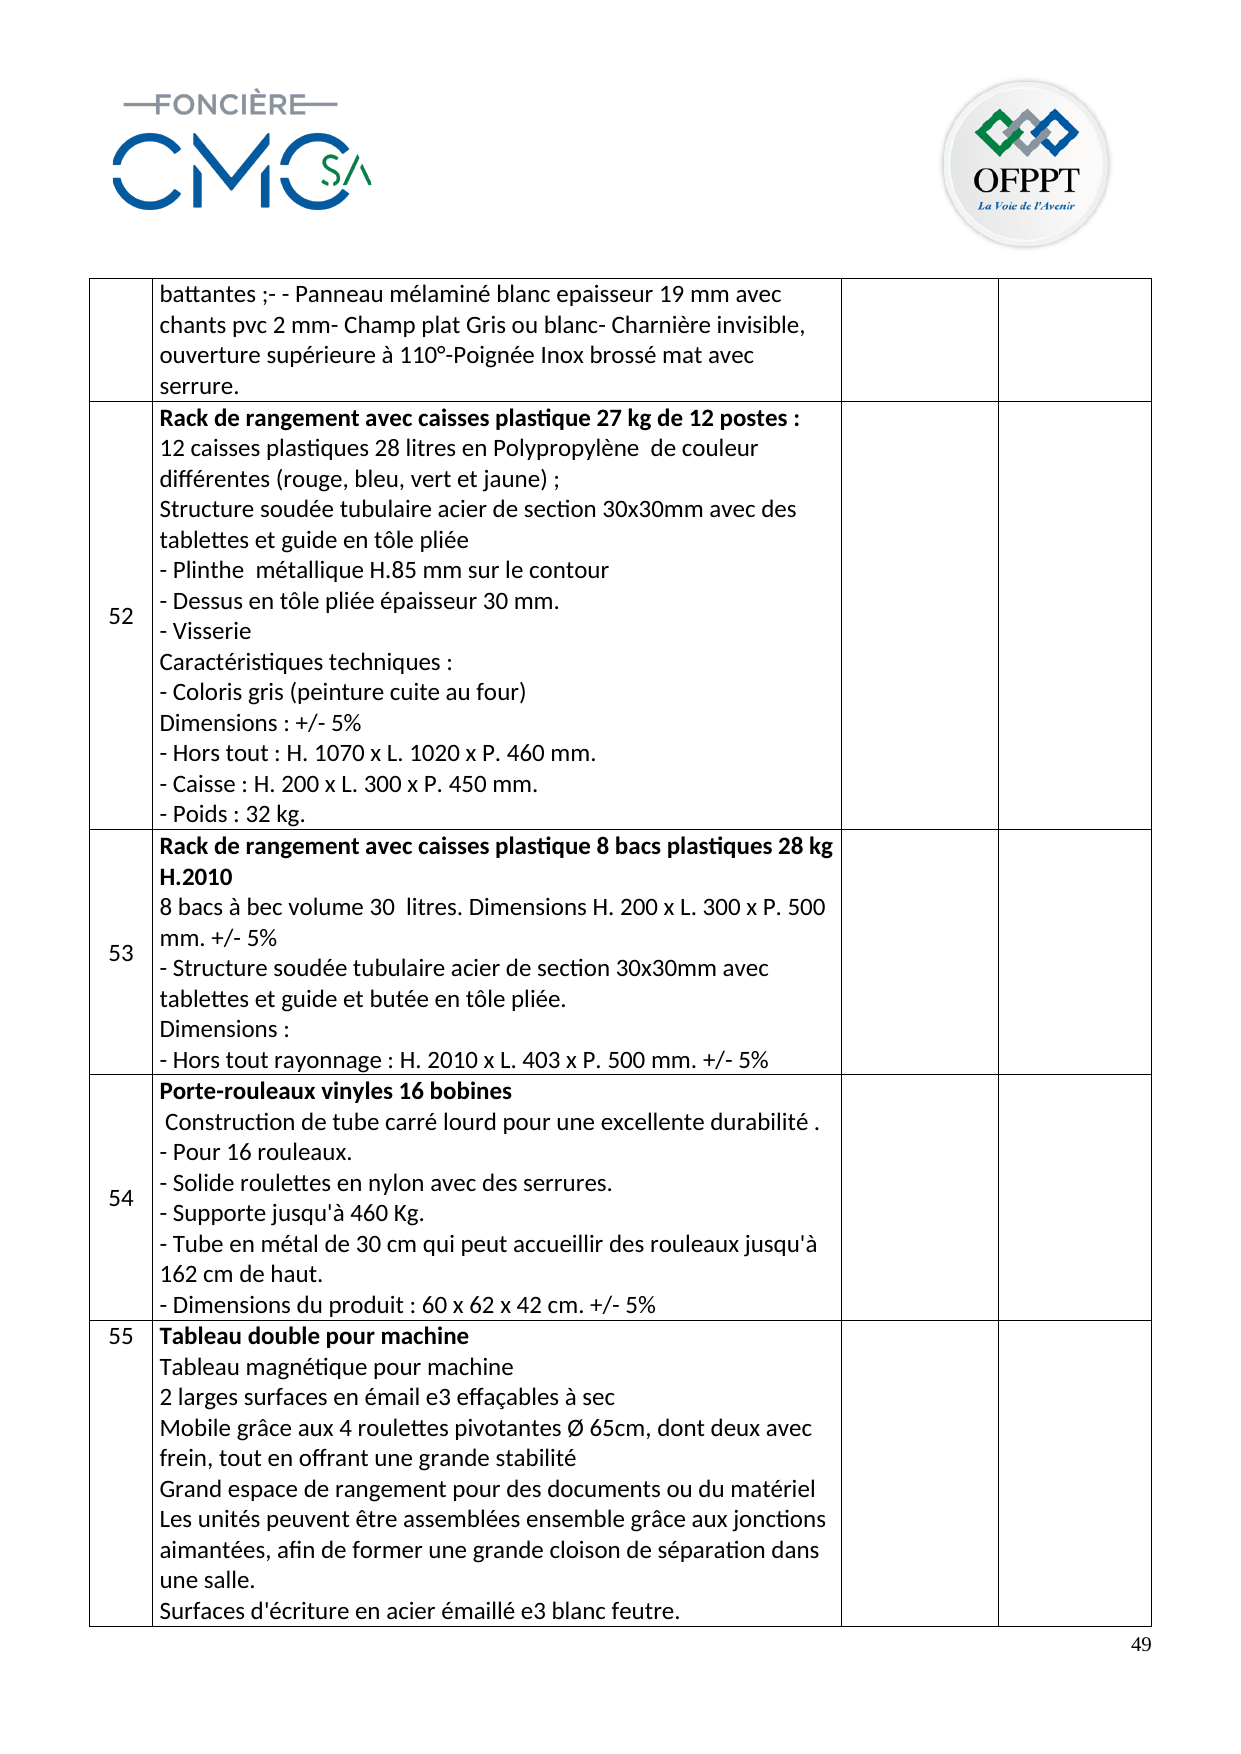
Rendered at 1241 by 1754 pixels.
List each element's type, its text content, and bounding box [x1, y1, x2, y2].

picture [112, 88, 372, 210]
table_cell [999, 279, 1151, 401]
table_cell 52 [90, 402, 152, 829]
table_cell [842, 1321, 998, 1626]
table_cell [999, 1075, 1151, 1319]
table_cell [999, 402, 1151, 829]
table_cell [842, 402, 998, 829]
table_cell [999, 830, 1151, 1074]
table_cell Rack de rangement avec caisses plastique 8 bacs plastiques 28 kg H.2010 8 bacs à bec volume 30 litres. Dimensions H. 200 x L. 300 x P. 500 mm. +/- 5% - Structure soudée tubulaire acier de section 30x30mm avec tablettes et guide et butée en tôle pliée. Dimensions : - Hors tout rayonnage : H. 2010 x L. 403 x P. 500 mm. +/- 5% [153, 830, 841, 1074]
table_cell [842, 830, 998, 1074]
table_cell [999, 1321, 1151, 1626]
table_cell [842, 279, 998, 401]
table_cell Rack de rangement avec caisses plastique 27 kg de 12 postes : 12 caisses plastiques 28 litres en Polypropylène de couleur différentes (rouge, bleu, vert et jaune) ; Structure soudée tubulaire acier de section 30x30mm avec des tablettes et guide en tôle pliée - Plinthe métallique H.85 mm sur le contour - Dessus en tôle pliée épaisseur 30 mm. - Visserie Caractéristiques techniques : - Coloris gris (peinture cuite au four) Dimensions : +/- 5% - Hors tout : H. 1070 x L. 1020 x P. 460 mm. - Caisse : H. 200 x L. 300 x P. 450 mm. - Poids : 32 kg. [153, 402, 841, 829]
table_cell 51 [90, 279, 152, 401]
table_cell 55 [90, 1321, 152, 1626]
table_cell 53 [90, 830, 152, 1074]
table_cell [842, 1075, 998, 1319]
table_cell 54 [90, 1075, 152, 1319]
picture [935, 73, 1116, 254]
table_cell Porte-rouleaux vinyles 16 bobines Construction de tube carré lourd pour une excellente durabilité . - Pour 16 rouleaux. - Solide roulettes en nylon avec des serrures. - Supporte jusqu'à 460 Kg. - Tube en métal de 30 cm qui peut accueillir des rouleaux jusqu'à 162 cm de haut. - Dimensions du produit : 60 x 62 x 42 cm. +/- 5% [153, 1075, 841, 1319]
